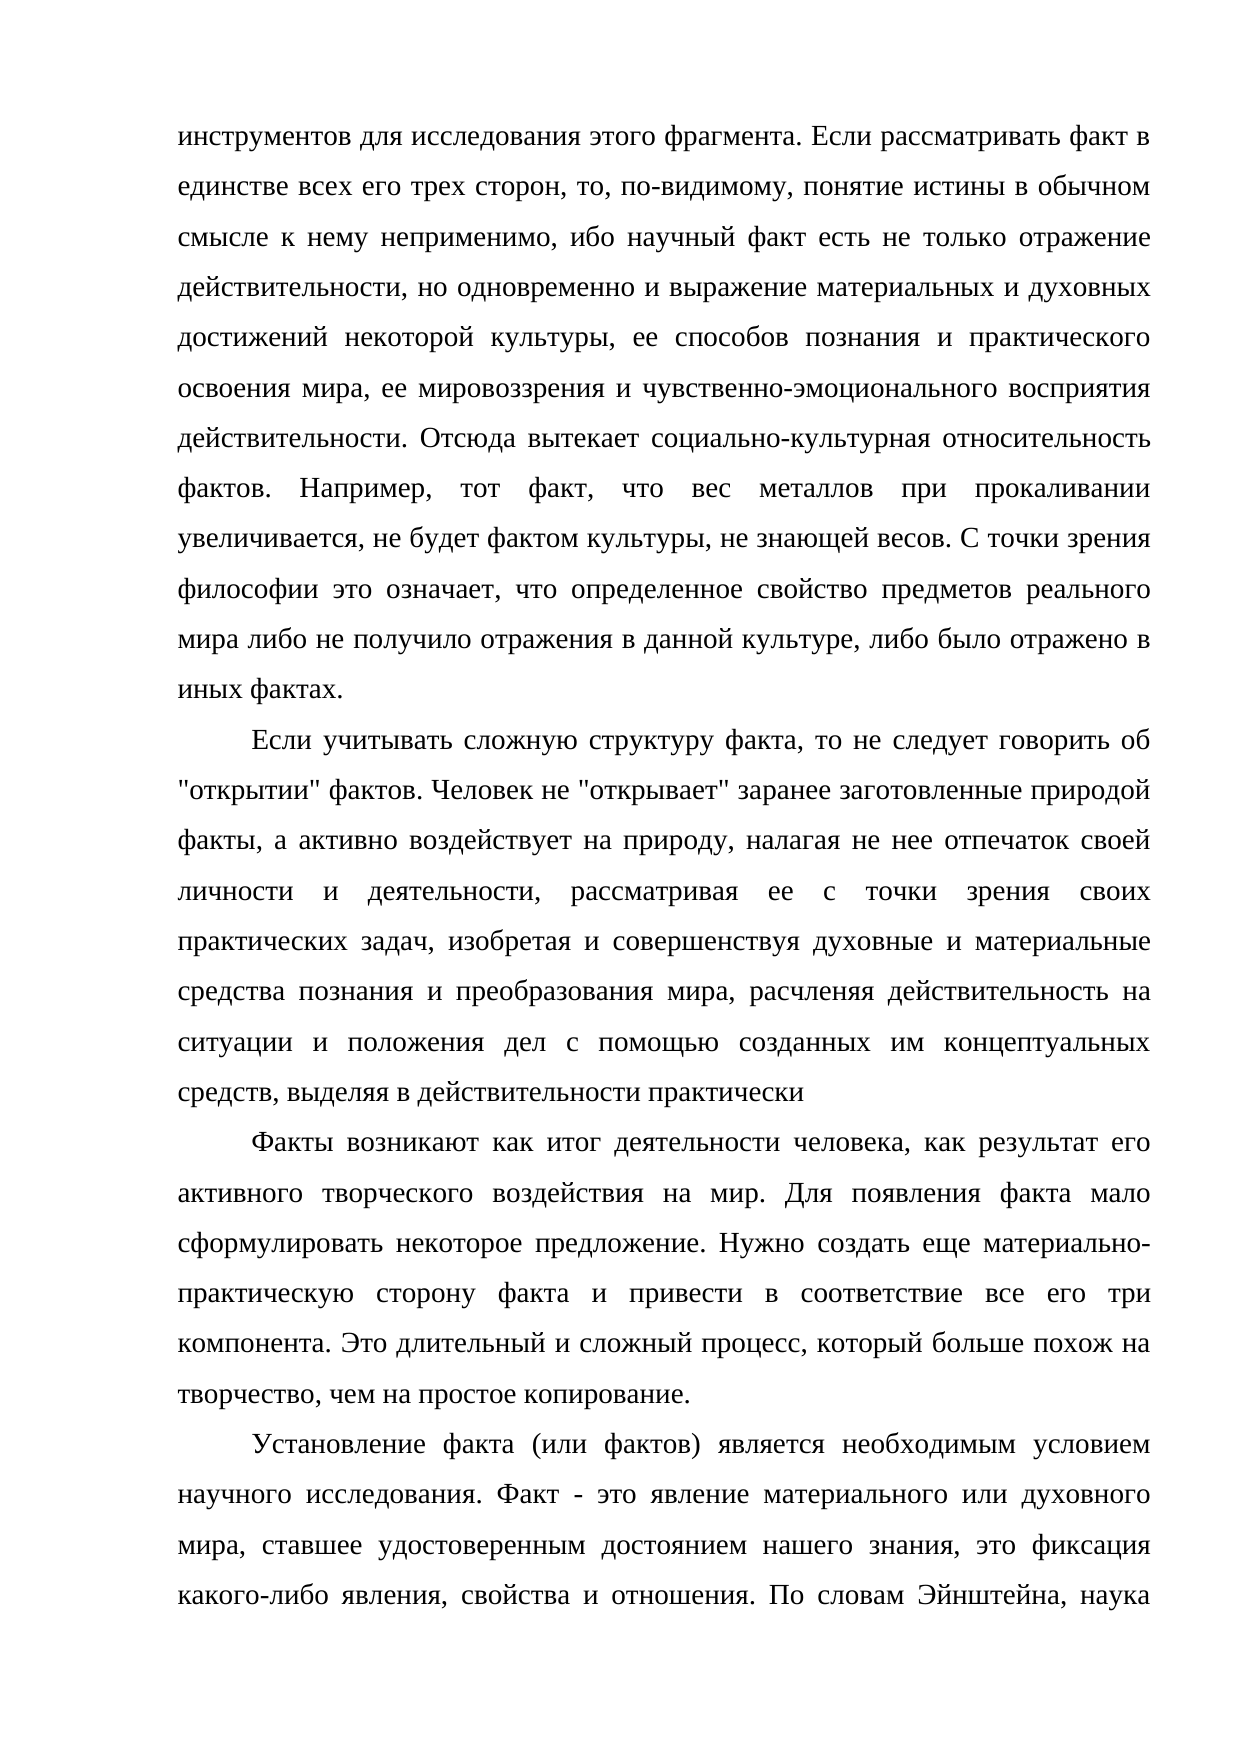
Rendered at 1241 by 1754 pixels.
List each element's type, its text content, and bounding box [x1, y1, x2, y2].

text Факты возникают как итог деятельности человека, как результат его активного творческого воздействия на мир. Для появления факта мало сформулировать некоторое предложение. Нужно создать еще материально-практическую сторону факта и привести в соответствие все его три компонента. Это длительный и сложный процесс, который больше похож на творчество, чем на простое копирование. [177, 1124, 1152, 1409]
text Если учитывать сложную структуру факта, то не следует говорить об "открытии" фактов. Человек не "открывает" заранее заготовленные природой факты, а активно воздействует на природу, налагая не нее отпечаток своей личности и деятельности, рассматривая ее с точки зрения своих практических задач, изобретая и совершенствуя духовные и материальные средства познания и преобразования мира, расчленяя действительность на ситуации и положения дел с помощью созданных им концептуальных средств, выделяя в действительности практически [177, 722, 1152, 1108]
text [177, 118, 1152, 705]
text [177, 1426, 1152, 1611]
